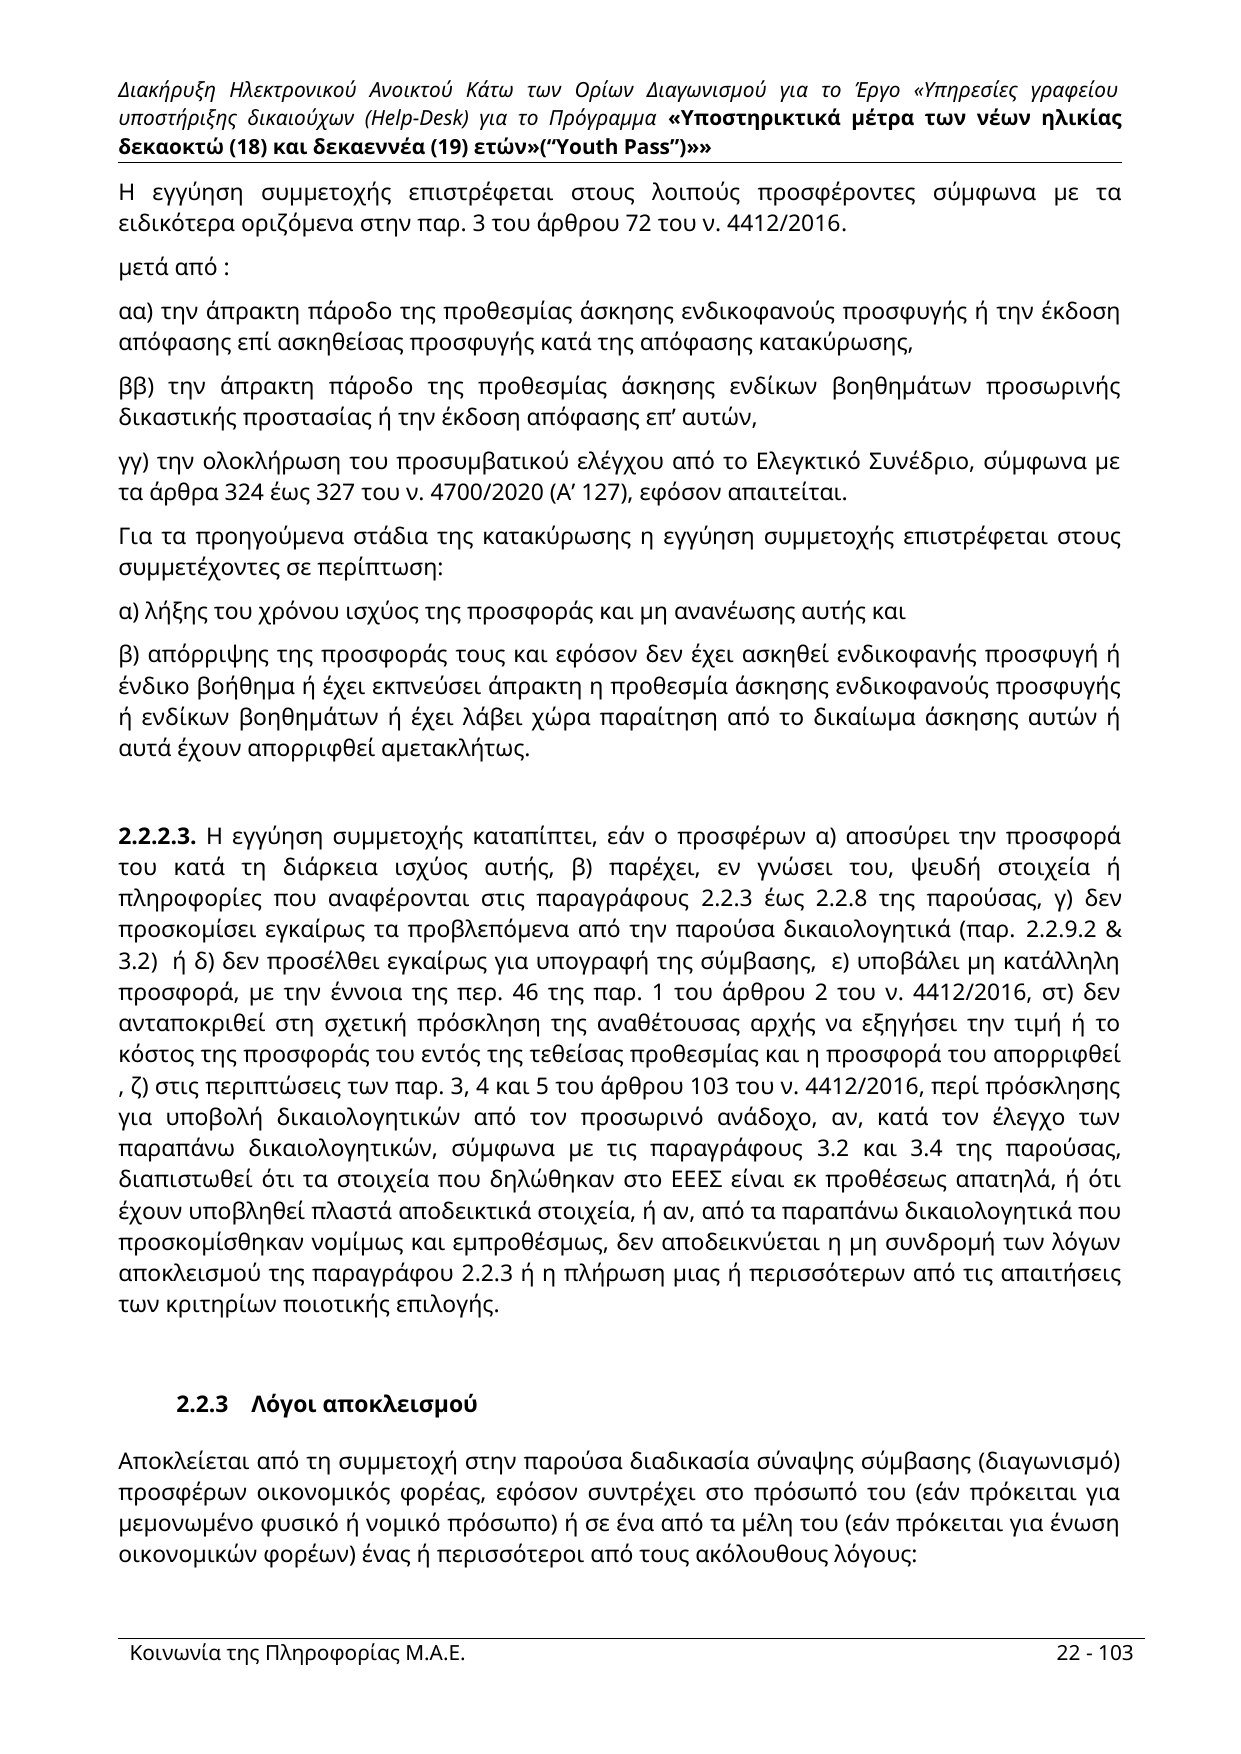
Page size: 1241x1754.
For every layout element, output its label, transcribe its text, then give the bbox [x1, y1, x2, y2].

text Για τα προηγούμενα στάδια της κατακύρωσης η εγγύηση συμμετοχής επιστρέφεται στους συμμετέχοντες σε περίπτωση: [118, 520, 1122, 582]
text μετά από : [118, 251, 1122, 282]
text Η εγγύηση συμμετοχής επιστρέφεται στους λοιπούς προσφέροντες σύμφωνα με τα ειδικότερα οριζόμενα στην παρ. 3 του άρθρου 72 του ν. 4412/2016. [118, 176, 1122, 238]
text α) λήξης του χρόνου ισχύος της προσφοράς και μη ανανέωσης αυτής και [118, 595, 1122, 626]
text ββ) την άπρακτη πάροδο της προθεσμίας άσκησης ενδίκων βοηθημάτων προσωρινής δικαστικής προστασίας ή την έκδοση απόφασης επ’ αυτών, [118, 370, 1122, 432]
text Αποκλείεται από τη συμμετοχή στην παρούσα διαδικασία σύναψης σύμβασης (διαγωνισμό) προσφέρων οικονομικός φορέας, εφόσον συντρέχει στο πρόσωπό του (εάν πρόκειται για μεμονωμένο φυσικό ή νομικό πρόσωπο) ή σε ένα από τα μέλη του (εάν πρόκειται για ένωση οικονομικών φορέων) ένας ή περισσότεροι από τους ακόλουθους λόγους: [118, 1445, 1122, 1570]
subtitle Λόγοι αποκλεισμού [176, 1388, 1122, 1420]
text αα) την άπρακτη πάροδο της προθεσμίας άσκησης ενδικοφανούς προσφυγής ή την έκδοση απόφασης επί ασκηθείσας προσφυγής κατά της απόφασης κατακύρωσης, [118, 295, 1122, 357]
text γγ) την ολοκλήρωση του προσυμβατικού ελέγχου από το Ελεγκτικό Συνέδριο, σύμφωνα με τα άρθρα 324 έως 327 του ν. 4700/2020 (Α’ 127), εφόσον απαιτείται. [118, 445, 1122, 507]
text 2.2.2.3. Η εγγύηση συμμετοχής καταπίπτει, εάν ο προσφέρων α) αποσύρει την προσφορά του κατά τη διάρκεια ισχύος αυτής, β) παρέχει, εν γνώσει του, ψευδή στοιχεία ή πληροφορίες που αναφέρονται στις παραγράφους 2.2.3 έως 2.2.8 της παρούσας, γ) δεν προσκομίσει εγκαίρως τα προβλεπόμενα από την παρούσα δικαιολογητικά (παρ. 2.2.9.2 & 3.2) ή δ) δεν προσέλθει εγκαίρως για υπογραφή της σύμβασης, ε) υποβάλει μη κατάλληλη προσφορά, με την έννοια της περ. 46 της παρ. 1 του άρθρου 2 του ν. 4412/2016, στ) δεν ανταποκριθεί στη σχετική πρόσκληση της αναθέτουσας αρχής να εξηγήσει την τιμή ή το κόστος της προσφοράς του εντός της τεθείσας προθεσμίας και η προσφορά του απορριφθεί , ζ) στις περιπτώσεις των παρ. 3, 4 και 5 του άρθρου 103 του ν. 4412/2016, περί πρόσκλησης για υποβολή δικαιολογητικών από τον προσωρινό ανάδοχο, αν, κατά τον έλεγχο των παραπάνω δικαιολογητικών, σύμφωνα με τις παραγράφους 3.2 και 3.4 της παρούσας, διαπιστωθεί ότι τα στοιχεία που δηλώθηκαν στο ΕΕΕΣ είναι εκ προθέσεως απατηλά, ή ότι έχουν υποβληθεί πλαστά αποδεικτικά στοιχεία, ή αν, από τα παραπάνω δικαιολογητικά που προσκομίσθηκαν νομίμως και εμπροθέσμως, δεν αποδεικνύεται η μη συνδρομή των λόγων αποκλεισμού της παραγράφου 2.2.3 ή η πλήρωση μιας ή περισσότερων από τις απαιτήσεις των κριτηρίων ποιοτικής επιλογής. [118, 820, 1122, 1320]
text β) απόρριψης της προσφοράς τους και εφόσον δεν έχει ασκηθεί ενδικοφανής προσφυγή ή ένδικο βοήθημα ή έχει εκπνεύσει άπρακτη η προθεσμία άσκησης ενδικοφανούς προσφυγής ή ενδίκων βοηθημάτων ή έχει λάβει χώρα παραίτηση από το δικαίωμα άσκησης αυτών ή αυτά έχουν απορριφθεί αμετακλήτως. [118, 638, 1122, 763]
